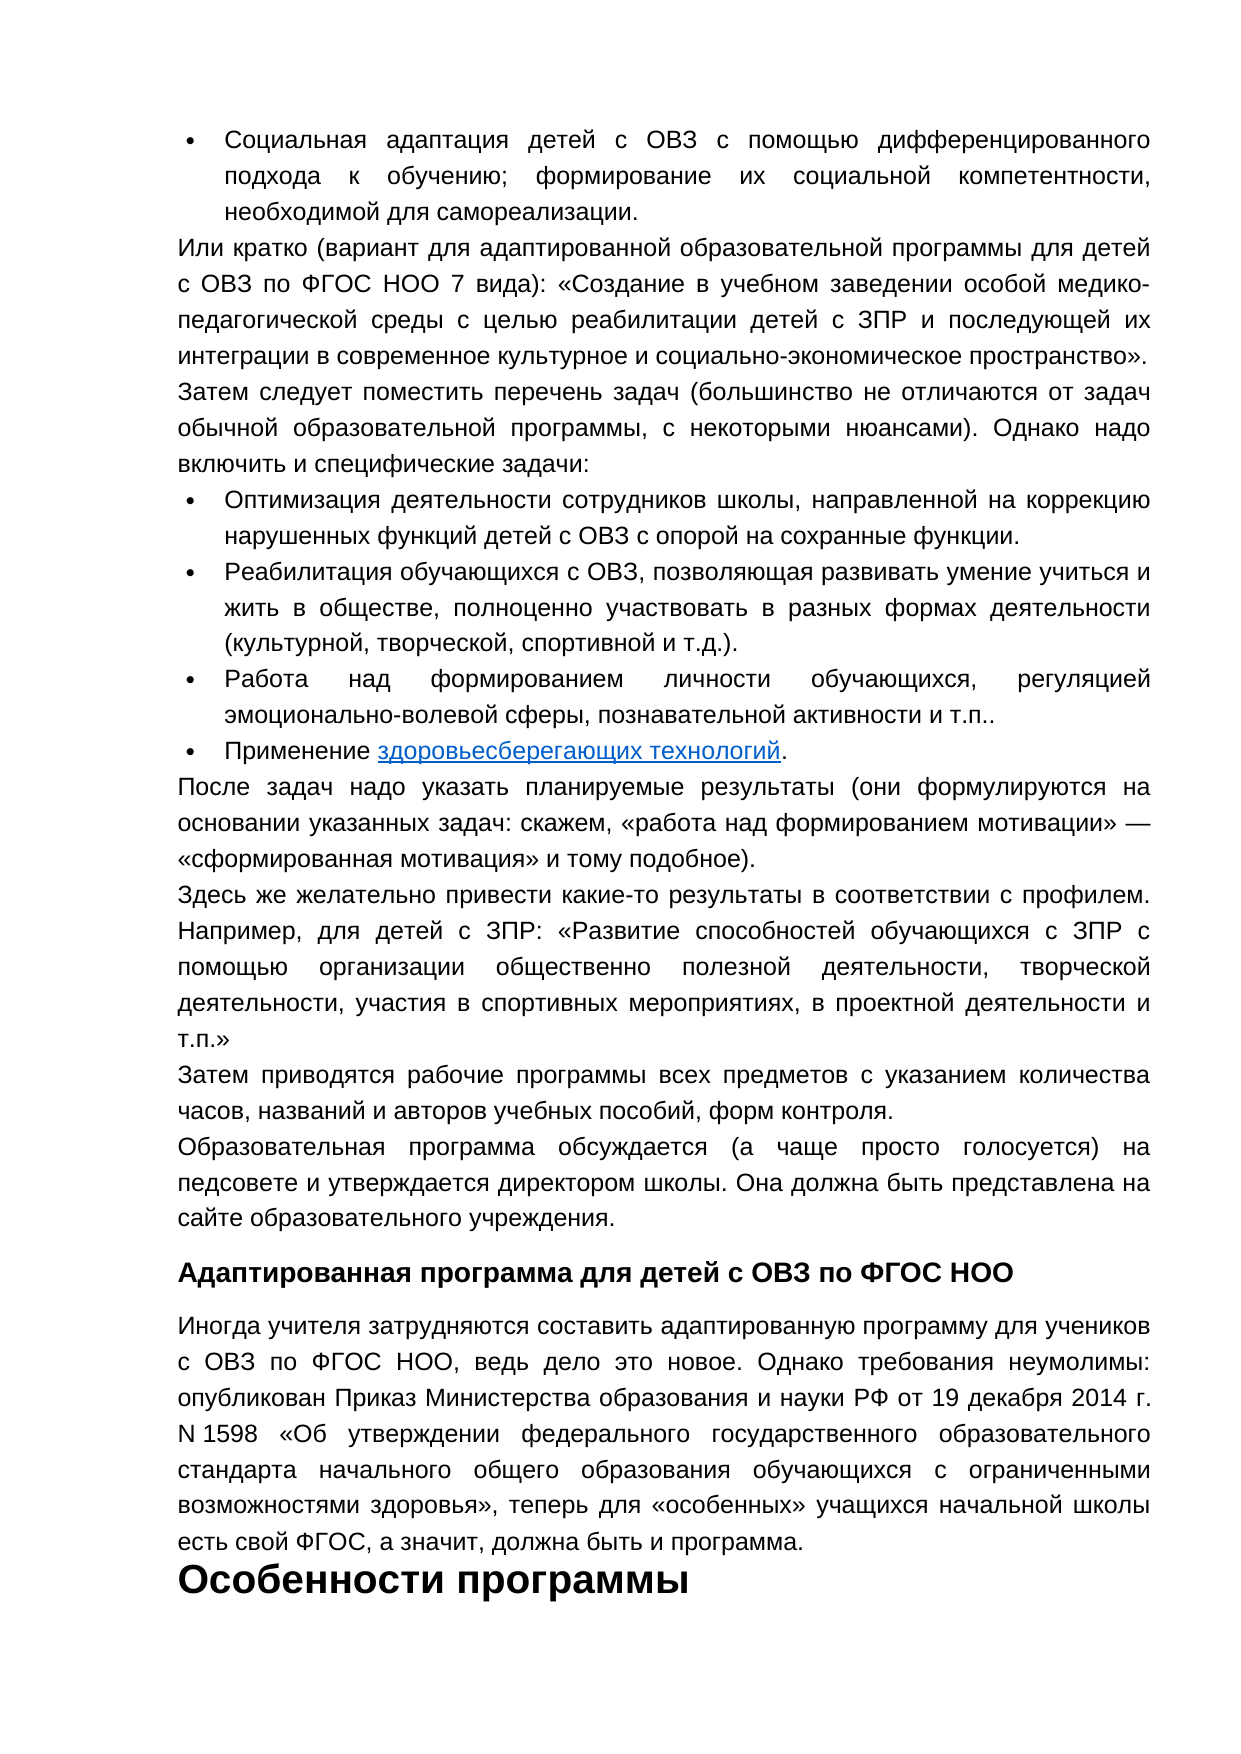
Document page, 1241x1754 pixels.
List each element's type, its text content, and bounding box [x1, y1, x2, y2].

list Оптимизация деятельности сотрудников школы, направленной на коррекцию нарушенных функций детей с ОВЗ с опорой на сохранные функции. [187, 477, 1152, 549]
text После задач надо указать планируемые результаты (они формулируются на основании указанных задач: скажем, «работа над формированием мотивации» — «сформированная мотивация» и тому подобное). [177, 765, 1152, 873]
text Здесь же желательно привести какие-то результаты в соответствии с профилем. Например, для детей с ЗПР: «Развитие способностей обучающихся с ЗПР с помощью организации общественно полезной деятельности, творческой деятельности, участия в спортивных мероприятиях, в проектной деятельности и т.п.» [177, 873, 1152, 1052]
text Образовательная программа обсуждается (а чаще просто голосуется) на педсовете и утверждается директором школы. Она должна быть представлена на сайте образовательного учреждения. [177, 1124, 1152, 1232]
text Затем приводятся рабочие программы всех предметов с указанием количества часов, названий и авторов учебных пособий, форм контроля. [177, 1052, 1152, 1124]
list Реабилитация обучающихся с ОВЗ, позволяющая развивать умение учиться и жить в обществе, полноценно участвовать в разных формах деятельности (культурной, творческой, спортивной и т.д.). [187, 549, 1152, 657]
text Затем следует поместить перечень задач (большинство не отличаются от задач обычной образовательной программы, с некоторыми нюансами). Однако надо включить и специфические задачи: [177, 370, 1152, 477]
list Социальная адаптация детей с ОВЗ с помощью дифференцированного подхода к обучению; формирование их социальной компетентности, необходимой для самореализации. [187, 118, 1152, 226]
list Работа над формированием личности обучающихся, регуляцией эмоционально-волевой сферы, познавательной активности и т.п.. [187, 657, 1152, 729]
text Адаптированная программа для детей с ОВЗ по ФГОС НОО [177, 1256, 1152, 1288]
text Или кратко (вариант для адаптированной образовательной программы для детей с ОВЗ по ФГОС НОО 7 вида): «Создание в учебном заведении особой медико-педагогической среды с целью реабилитации детей с ЗПР и последующей их интеграции в современное культурное и социально-экономическое пространство». [177, 226, 1152, 370]
text Иногда учителя затрудняются составить адаптированную программу для учеников с ОВЗ по ФГОС НОО, ведь дело это новое. Однако требования неумолимы: опубликован Приказ Министерства образования и науки РФ от 19 декабря 2014 г. N 1598 «Об утверждении федерального государственного образовательного стандарта начального общего образования обучающихся с ограниченными возможностями здоровья», теперь для «особенных» учащихся начальной школы есть свой ФГОС, а значит, должна быть и программа. [177, 1304, 1152, 1555]
list Применение здоровьесберегающих технологий. [187, 729, 1152, 765]
text Особенности программы [177, 1555, 1152, 1602]
